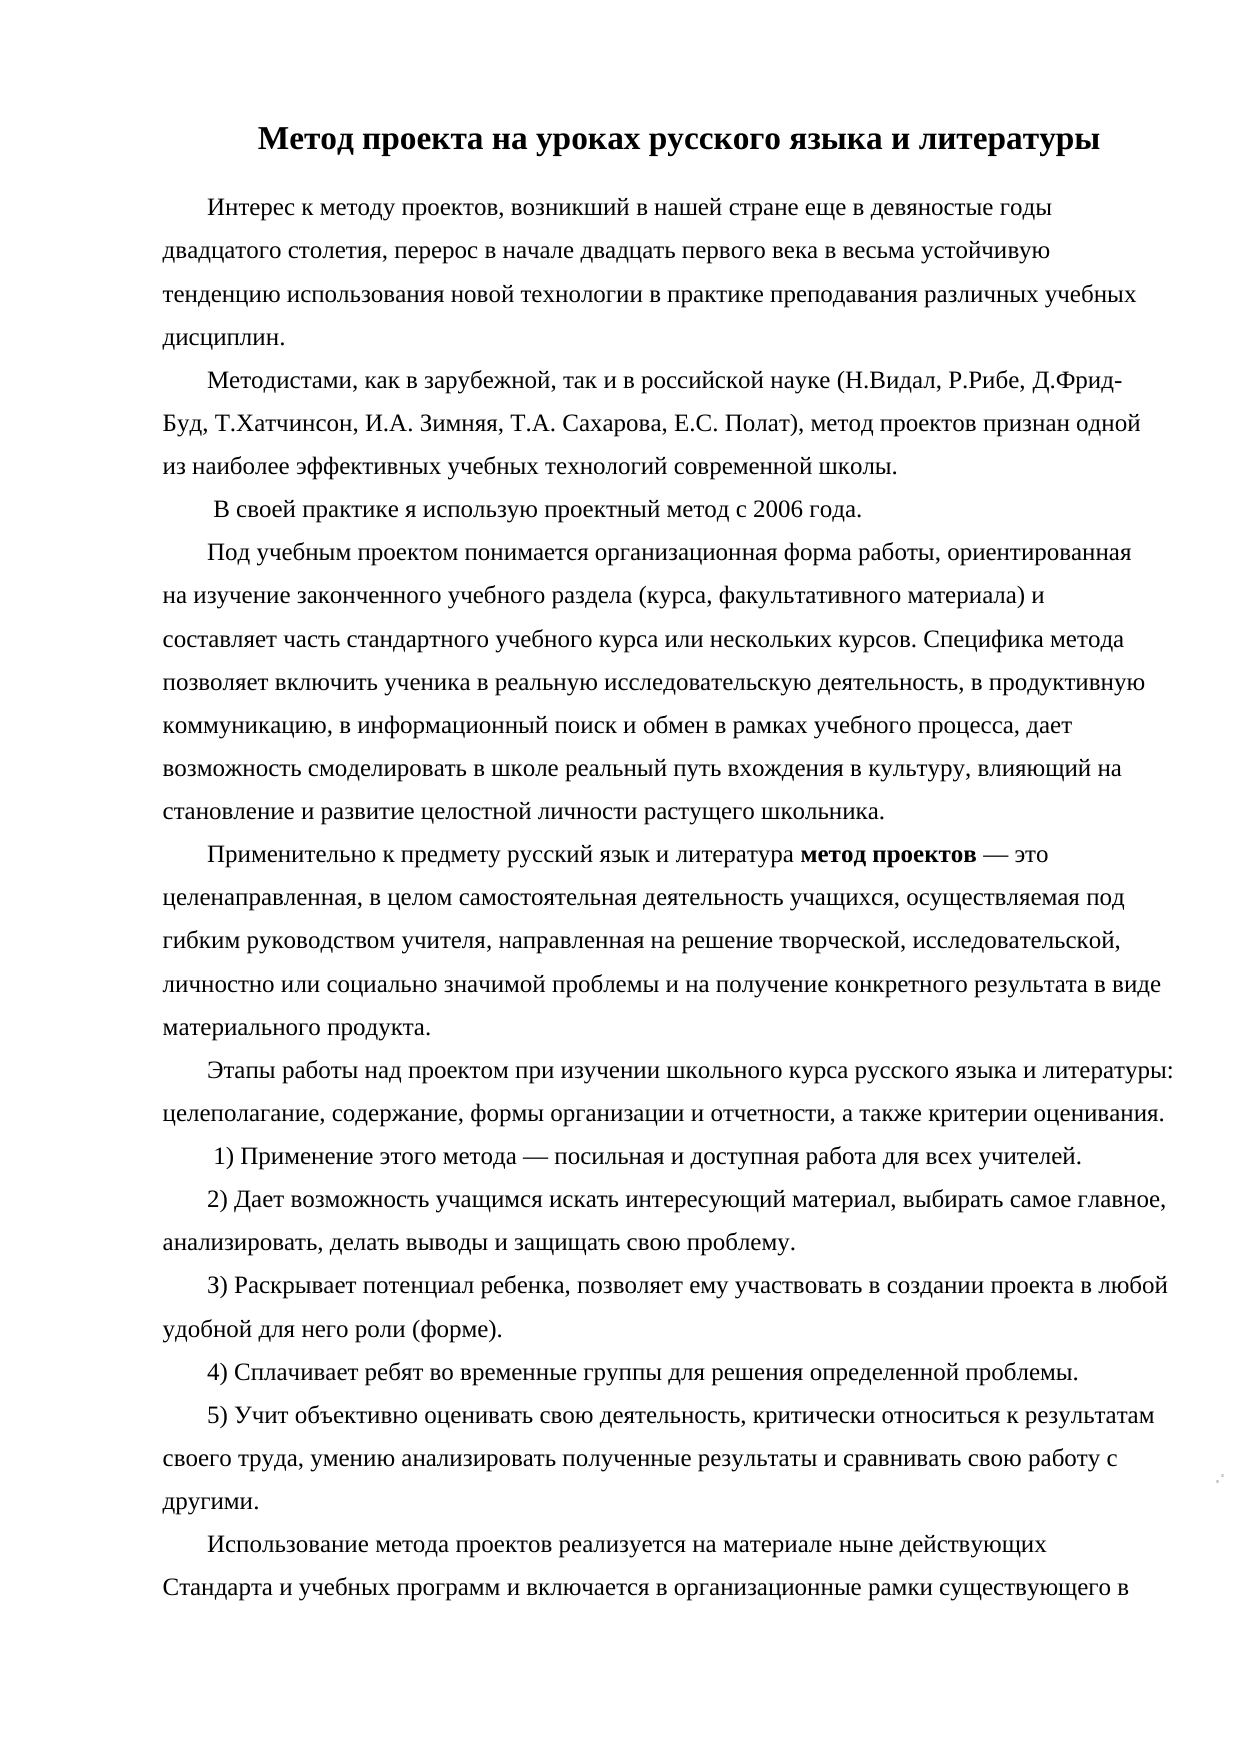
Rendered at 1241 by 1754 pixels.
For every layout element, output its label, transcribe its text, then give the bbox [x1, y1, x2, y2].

text Этапы работы над проектом при изучении школьного курса русского языка и литературы: целеполагание, содержание, формы организации и отчетности, а также критерии оценивания. [162, 1055, 1181, 1127]
text З) Раскрывает потенциал ребенка, позволяет ему участвовать в создании проекта в любой удобной для него роли (форме). [162, 1271, 1181, 1342]
text Методистами, как в зарубежной, так и в российской науке (Н.Видал, Р.Рибе, Д.Фрид-Буд, Т.Хатчинсон, И.А. Зимняя, Т.А. Сахарова, Е.С. Полат), метод проектов признан одной из наиболее эффективных учебных технологий современной школы. [162, 365, 1152, 480]
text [162, 1529, 1152, 1601]
text 5) Учит объективно оценивать свою деятельность, критически относиться к результатам своего труда, умению анализировать полученные результаты и сравнивать свою работу с другими. [162, 1400, 1181, 1515]
text Под учебным проектом понимается организационная форма работы, ориентированная на изучение законченного учебного раздела (курса, факультативного материала) и составляет часть стандартного учебного курса или нескольких курсов. Специфика метода позволяет включить ученика в реальную исследовательскую деятельность, в продуктивную коммуникацию, в информационный поиск и обмен в рамках учебного процесса, дает возможность смоделировать в школе реальный путь вхождения в культуру, влияющий на становление и развитие целостной личности растущего школьника. [162, 537, 1152, 825]
text Применительно к предмету русский язык и литература метод проектов — это целенаправленная, в целом самостоятельная деятельность учащихся, осуществляемая под гибким руководством учителя, направленная на решение творческой, исследовательской, личностно или социально значимой проблемы и на получение конкретного результата в виде материального продукта. [162, 839, 1181, 1041]
text Метод проекта на уроках русского языка и литературы [162, 118, 1152, 156]
text Интерес к методу проектов, возникший в нашей стране еще в девяностые годы двадцатого столетия, перерос в начале двадцать первого века в весьма устойчивую тенденцию использования новой технологии в практике преподавания различных учебных дисциплин. [162, 192, 1152, 351]
text 2) Дает возможность учащимся искать интересующий материал, выбирать самое главное, анализировать, делать выводы и защищать свою проблему. [162, 1184, 1181, 1256]
text 1) Применение этого метода — посильная и доступная работа для всех учителей. [162, 1141, 1181, 1170]
text 4) Сплачивает ребят во временные группы для решения определенной проблемы. [162, 1357, 1181, 1386]
text В своей практике я использую проектный метод с 2006 года. [162, 494, 1152, 523]
